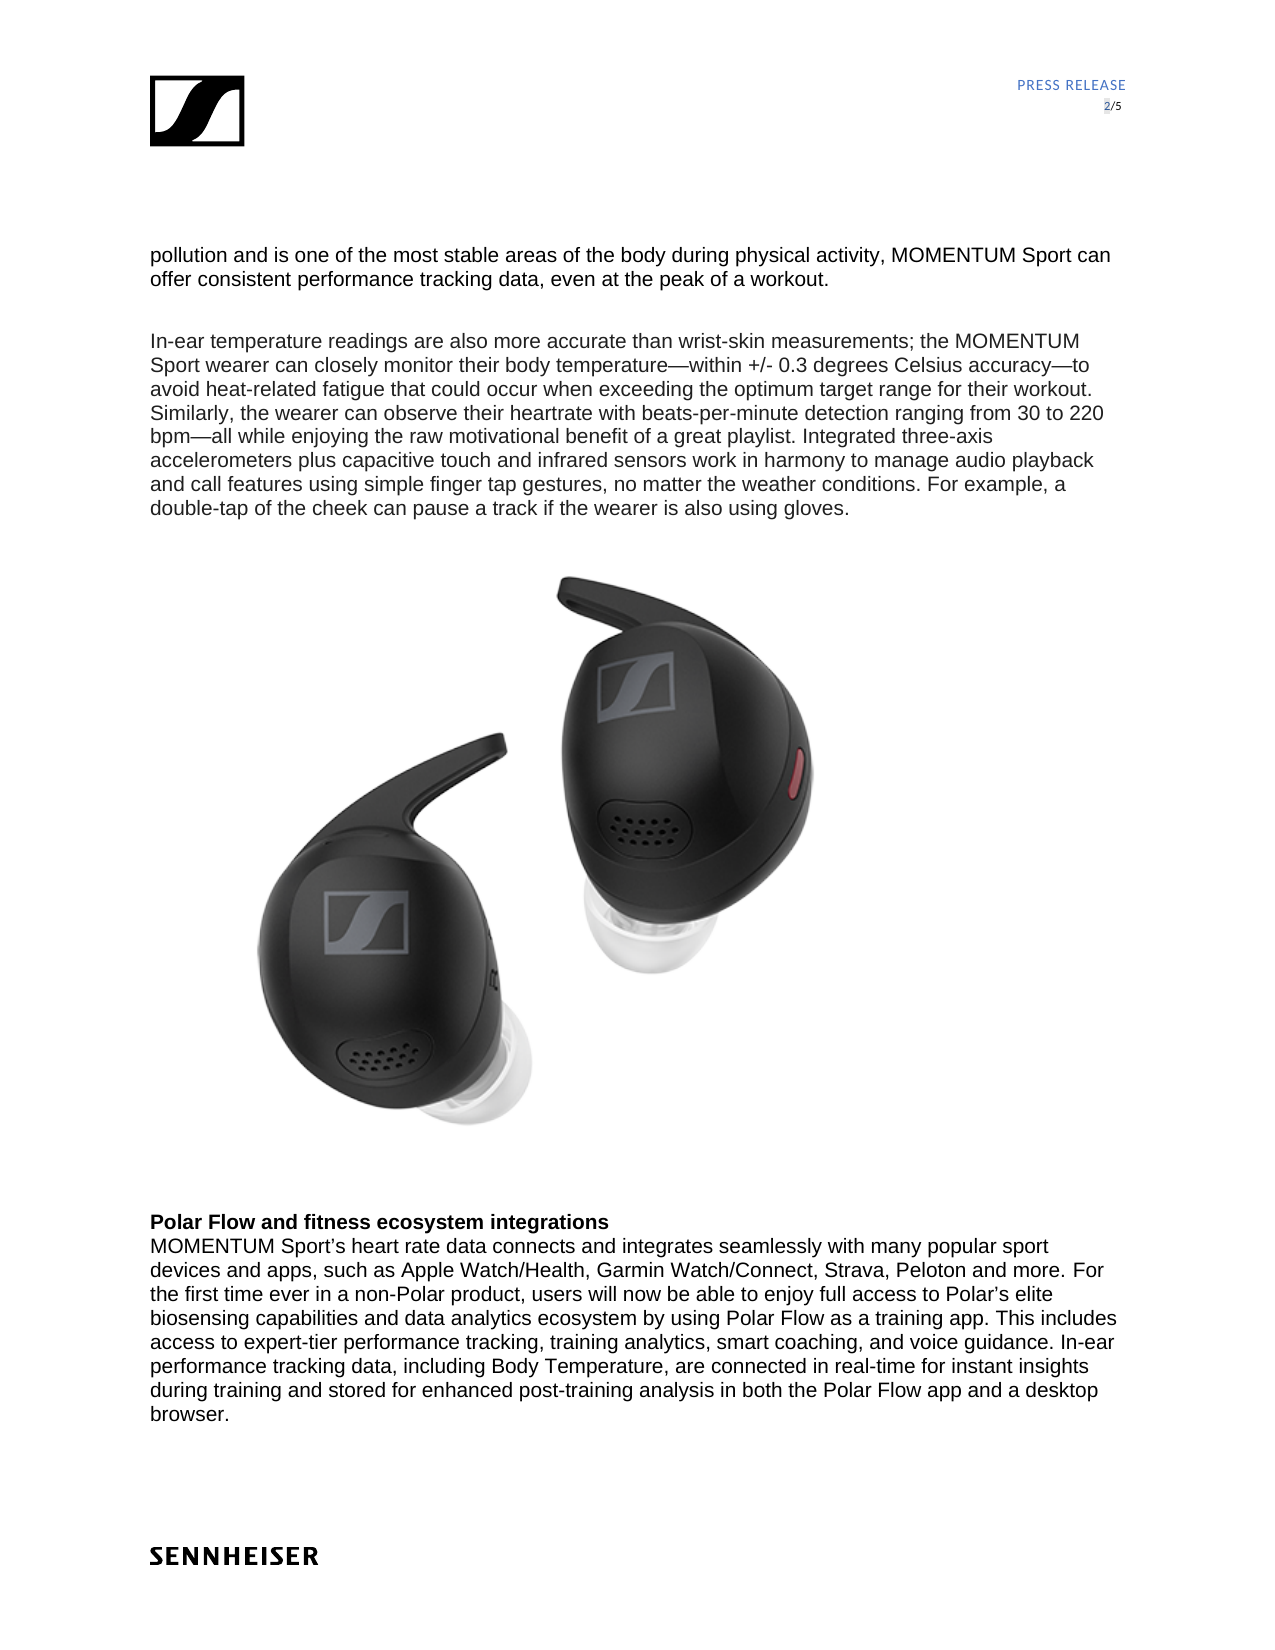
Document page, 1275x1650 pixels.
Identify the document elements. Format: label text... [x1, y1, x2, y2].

text Polar Flow and fitness ecosystem integrations [150, 1210, 1123, 1234]
text In-ear temperature readings are also more accurate than wrist-skin measurements; the MOMENTUM Sport wearer can closely monitor their body temperature—within +/- 0.3 degrees Celsius accuracy—to avoid heat-related fatigue that could occur when exceeding the optimum target range for their workout. Similarly, the wearer can observe their heartrate with beats-per-minute detection ranging from 30 to 220 bpm—all while enjoying the raw motivational benefit of a great playlist. Integrated three-axis accelerometers plus capacitive touch and infrared sensors work in harmony to manage audio playback and call features using simple finger tap gestures, no matter the weather conditions. For example, a double-tap of the cheek can pause a track if the wearer is also using gloves. [150, 328, 1125, 520]
picture [150, 557, 901, 1149]
text MOMENTUM Sport’s heart rate data connects and integrates seamlessly with many popular sport devices and apps, such as Apple Watch/Health, Garmin Watch/Connect, Strava, Peloton and more. For the first time ever in a non-Polar product, users will now be able to enjoy full access to Polar’s elite biosensing capabilities and data analytics ecosystem by using Polar Flow as a training app. This includes access to expert-tier performance tracking, training analytics, smart coaching, and voice guidance. In-ear performance tracking data, including Body Temperature, are connected in real-time for instant insights during training and stored for enhanced post-training analysis in both the Polar Flow app and a desktop browser. [150, 1234, 1123, 1425]
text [150, 243, 1125, 291]
